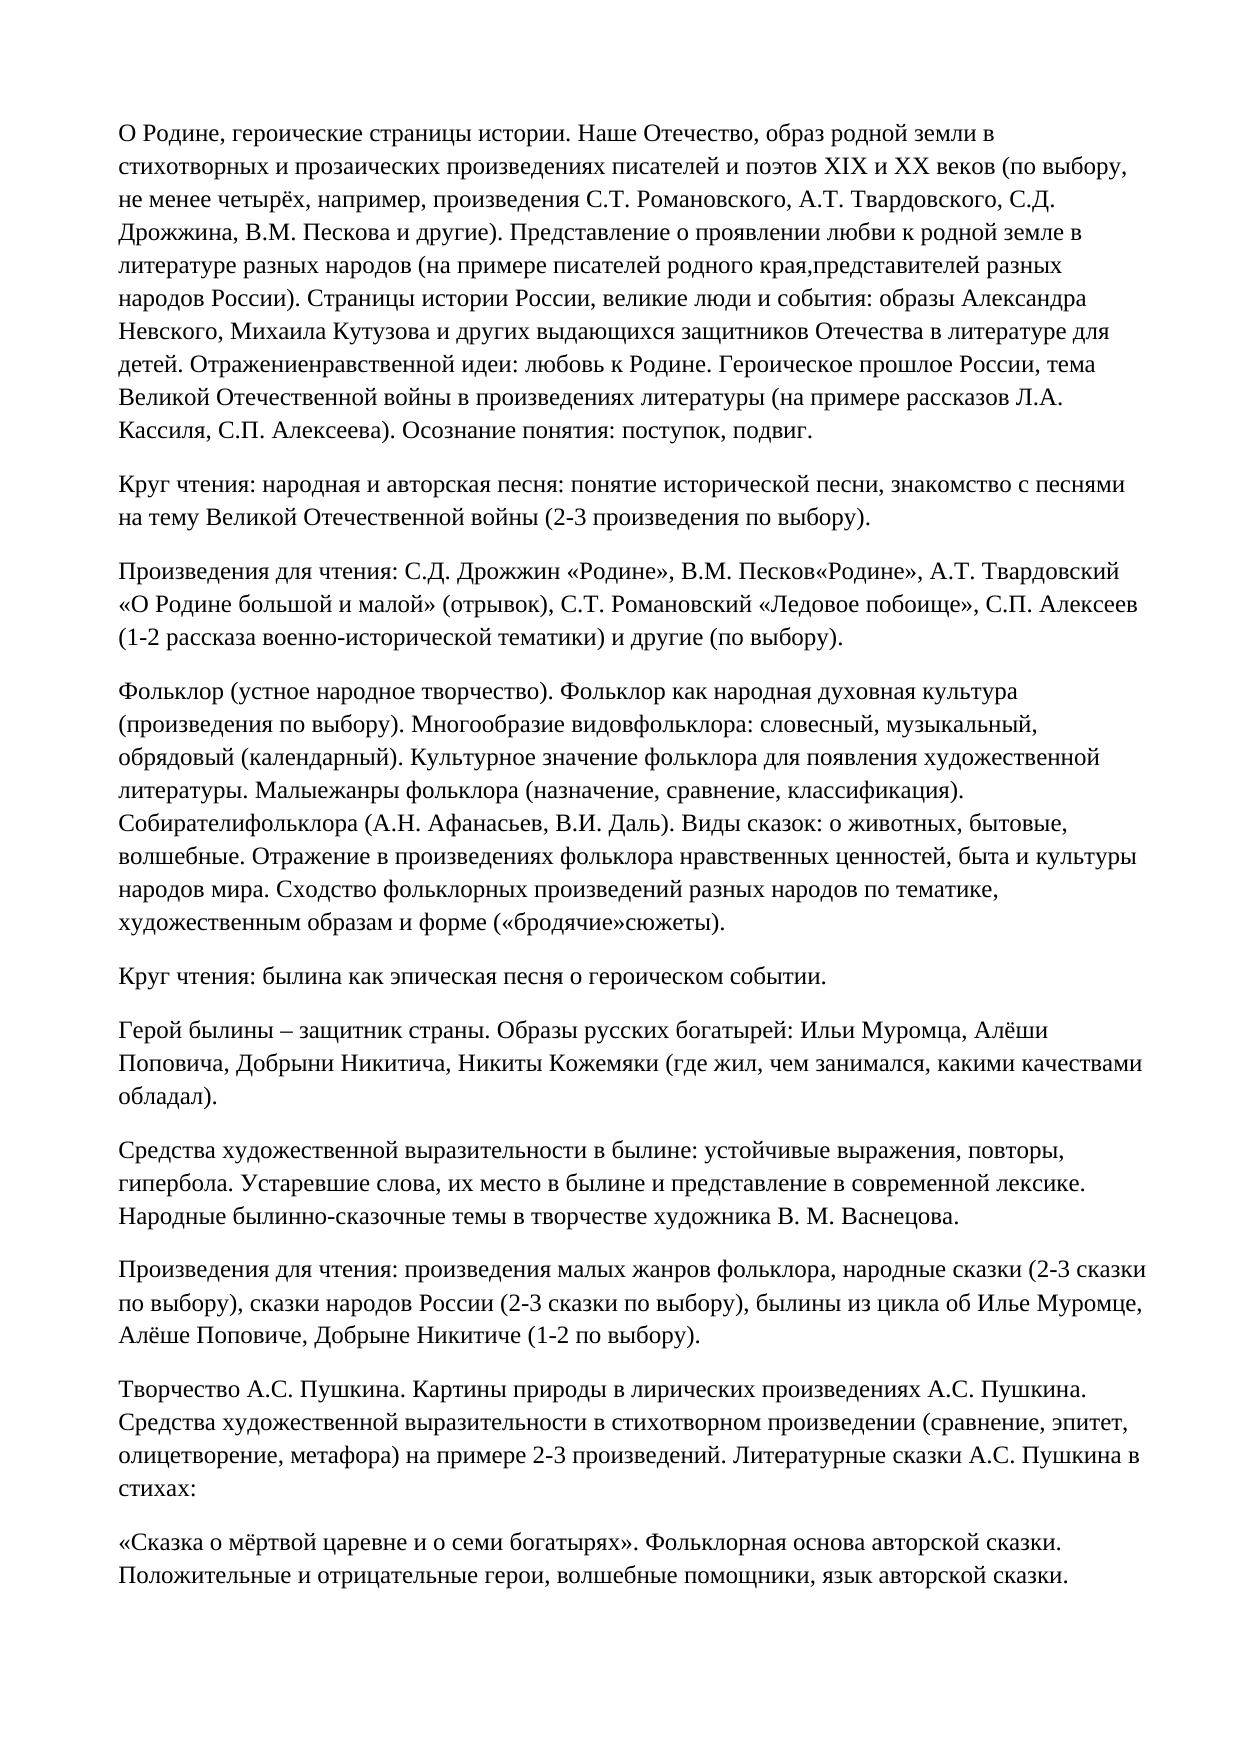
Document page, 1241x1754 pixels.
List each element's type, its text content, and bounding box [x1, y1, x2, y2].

text Фольклор (устное народное творчество). Фольклор как народная духовная культура (произведения по выбору). Многообразие видовфольклора: словесный, музыкальный, обрядовый (календарный). Культурное значение фольклора для появления художественной литературы. Малыежанры фольклора (назначение, сравнение, классификация). Собирателифольклора (А.Н. Афанасьев, В.И. Даль). Виды сказок: о животных, бытовые, волшебные. Отражение в произведениях фольклора нравственных ценностей, быта и культуры народов мира. Сходство фольклорных произведений разных народов по тематике, художественным образам и форме («бродячие»сюжеты). [118, 676, 1152, 936]
text Творчество А.С. Пушкина. Картины природы в лирических произведениях А.С. Пушкина. Средства художественной выразительности в стихотворном произведении (сравнение, эпитет, олицетворение, метафора) на примере 2-3 произведений. Литературные сказки А.С. Пушкина в стихах: [118, 1374, 1152, 1502]
text Произведения для чтения: произведения малых жанров фольклора, народные сказки (2-3 сказки по выбору), сказки народов России (2-3 сказки по выбору), былины из цикла об Илье Муромце, Алёше Поповиче, Добрыне Никитиче (1-2 по выбору). [118, 1254, 1152, 1349]
text «Сказка о мёртвой царевне и о семи богатырях». Фольклорная основа авторской сказки. Положительные и отрицательные герои, волшебные помощники, язык авторской сказки. [118, 1527, 1152, 1589]
text Круг чтения: былина как эпическая песня о героическом событии. [118, 961, 1152, 990]
text Круг чтения: народная и авторская песня: понятие исторической песни, знакомство с песнями на тему Великой Отечественной войны (2-3 произведения по выбору). [118, 469, 1152, 531]
text Герой былины – защитник страны. Образы русских богатырей: Ильи Муромца, Алёши Поповича, Добрыни Никитича, Никиты Кожемяки (где жил, чем занимался, какими качествами обладал). [118, 1015, 1152, 1109]
text О Родине, героические страницы истории. Наше Отечество, образ родной земли в стихотворных и прозаических произведениях писателей и поэтов ХIХ и ХХ веков (по выбору, не менее четырёх, например, произведения С.Т. Романовского, А.Т. Твардовского, С.Д. Дрожжина, В.М. Пескова и другие). Представление о проявлении любви к родной земле в литературе разных народов (на примере писателей родного края,представителей разных народов России). Страницы истории России, великие люди и события: образы Александра Невского, Михаила Кутузова и других выдающихся защитников Отечества в литературе для детей. Отражениенравственной идеи: любовь к Родине. Героическое прошлое России, тема Великой Отечественной войны в произведениях литературы (на примере рассказов Л.А. Кассиля, С.П. Алексеева). Осознание понятия: поступок, подвиг. [118, 118, 1152, 444]
text Произведения для чтения: С.Д. Дрожжин «Родине», В.М. Песков«Родине», А.Т. Твардовский «О Родине большой и малой» (отрывок), С.Т. Романовский «Ледовое побоище», С.П. Алексеев (1-2 рассказа военно-исторической тематики) и другие (по выбору). [118, 556, 1152, 651]
text Средства художественной выразительности в былине: устойчивые выражения, повторы, гипербола. Устаревшие слова, их место в былине и представление в современной лексике. Народные былинно-сказочные темы в творчестве художника В. М. Васнецова. [118, 1135, 1152, 1229]
